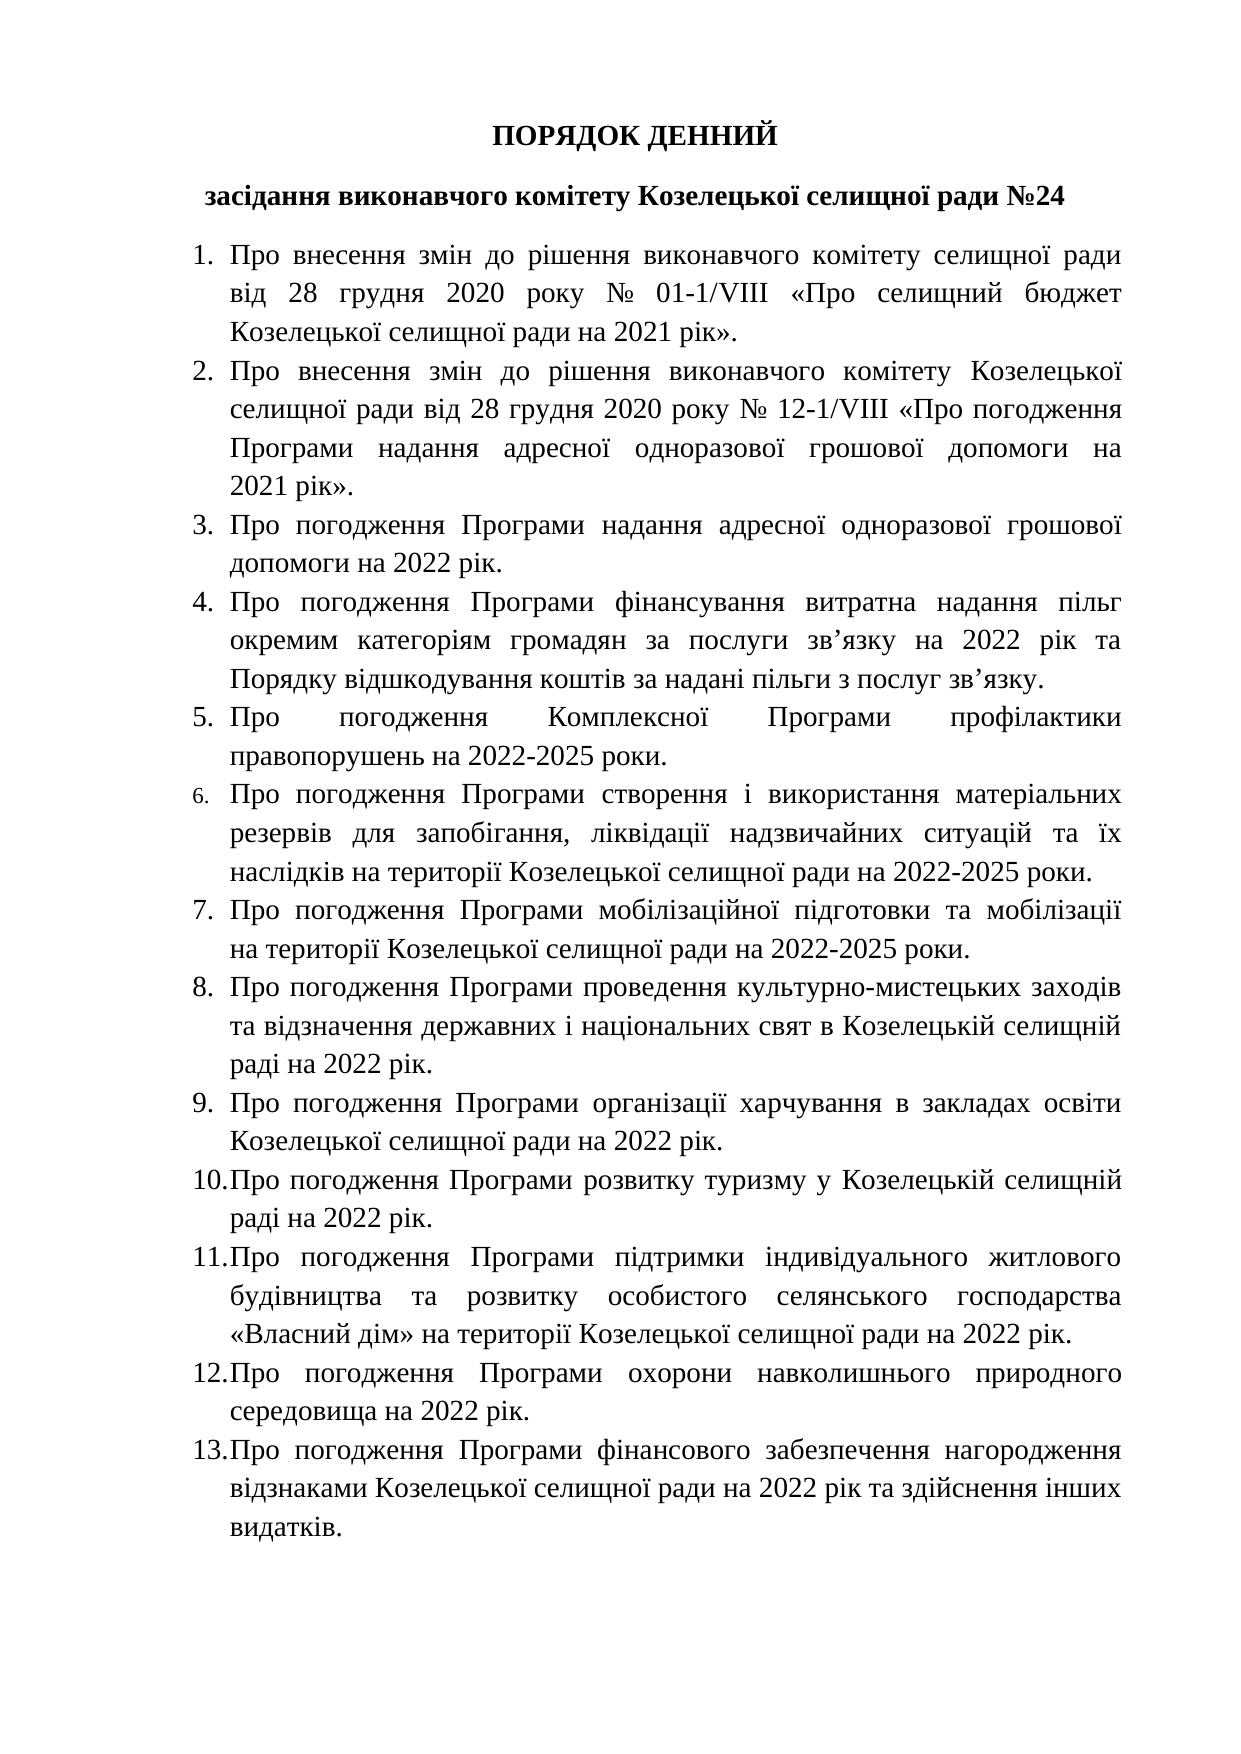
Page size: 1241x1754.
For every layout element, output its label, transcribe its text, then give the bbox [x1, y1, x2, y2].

list Про погодження Програми охорони навколишнього природного середовища на 2022 рік. [192, 1355, 1122, 1427]
list Про погодження Програми розвитку туризму у Козелецькій селищній раді на 2022 рік. [192, 1162, 1122, 1234]
list Про погодження Програми проведення культурно-мистецьких заходів та відзначення державних і національних свят в Козелецькій селищній раді на 2022 рік. [192, 969, 1122, 1080]
list Про погодження Програми підтримки індивідуального житлового будівництва та розвитку особистого селянського господарства «Власний дім» на території Козелецької селищної ради на 2022 рік. [192, 1239, 1122, 1350]
text засідання виконавчого комітету Козелецької селищної ради №24 [148, 178, 1122, 211]
list Про погодження Програми фінансування витратна надання пільг окремим категоріям громадян за послуги зв’язку на 2022 рік та Порядку відшкодування коштів за надані пільги з послуг зв’язку. [192, 584, 1122, 694]
list Про погодження Програми надання адресної одноразової грошової допомоги на 2022 рік. [192, 507, 1122, 579]
list Про погодження Програми організації харчування в закладах освіти Козелецької селищної ради на 2022 рік. [192, 1085, 1122, 1157]
list Про погодження Комплексної Програми профілактики правопорушень на 2022-2025 роки. [192, 699, 1122, 772]
list Про погодження Програми мобілізаційної підготовки та мобілізації на території Козелецької селищної ради на 2022-2025 роки. [192, 892, 1122, 964]
subtitle Про внесення змін до рішення виконавчого комітету селищної ради від 28 грудня 2020 року № 01-1/VIII «Про селищний бюджет Козелецької селищної ради на 2021 рік». [192, 237, 1122, 348]
list Про погодження Програми фінансового забезпечення нагородження відзнаками Козелецької селищної ради на 2022 рік та здійснення інших видатків. [192, 1432, 1122, 1542]
list Про погодження Програми створення і використання матеріальних резервів для запобігання, ліквідації надзвичайних ситуацій та їх наслідків на території Козелецької селищної ради на 2022-2025 роки. [192, 777, 1122, 887]
list Про внесення змін до рішення виконавчого комітету Козелецької селищної ради від 28 грудня 2020 року № 12-1/VIII «Про погодження Програми надання адресної одноразової грошової допомоги на 2021 рік». [192, 353, 1122, 502]
text ПОРЯДОК ДЕННИЙ [148, 118, 1122, 152]
